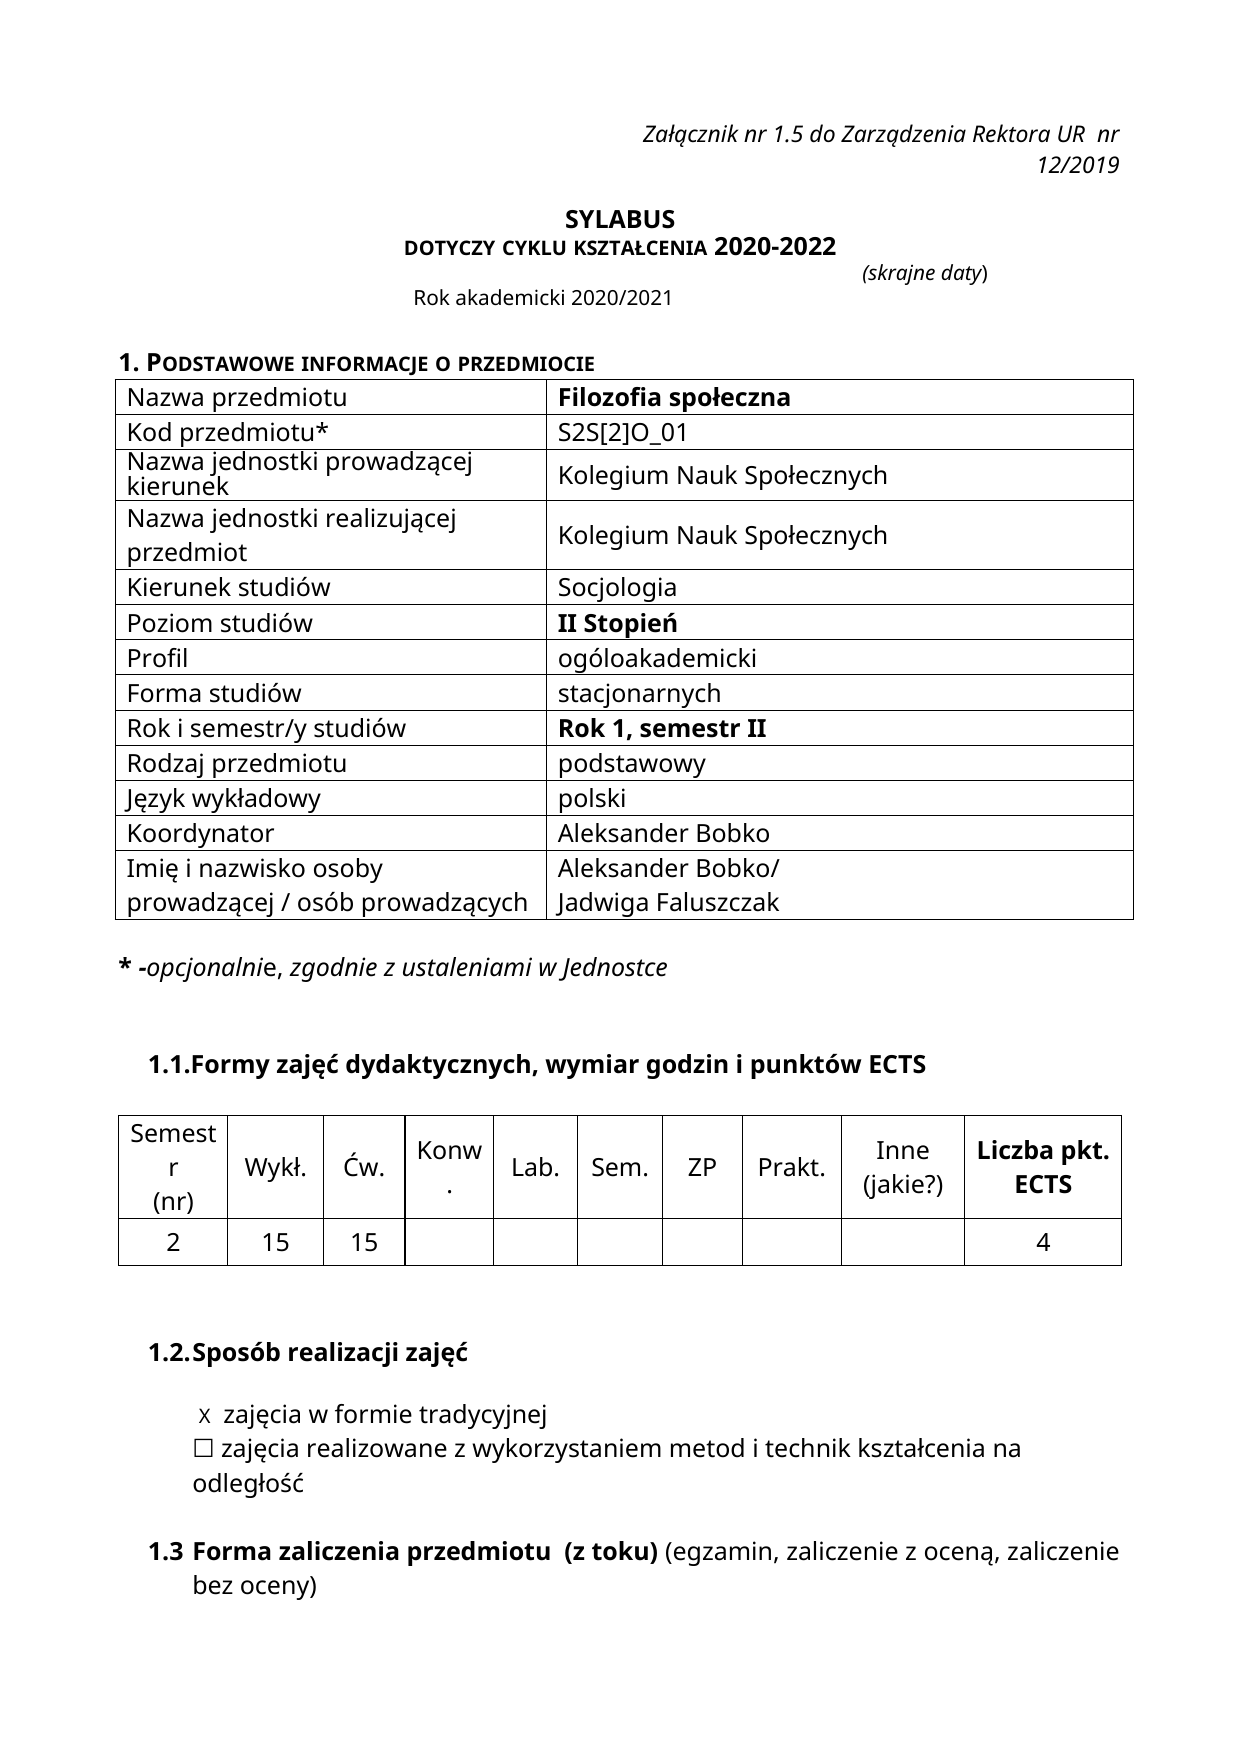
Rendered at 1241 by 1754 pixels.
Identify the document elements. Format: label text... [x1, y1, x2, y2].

table_cell Koordynator [116, 816, 546, 850]
table_cell Socjologia [547, 570, 1133, 604]
table_cell Nazwa jednostki realizującej przedmiot [116, 501, 546, 569]
text Załącznik nr 1.5 do Zarządzenia Rektora UR nr 12/2019 [118, 118, 1122, 181]
table_cell podstawowy [547, 746, 1133, 780]
table_cell [494, 1219, 577, 1265]
table_cell polski [547, 781, 1133, 815]
table_cell stacjonarnych [547, 675, 1133, 709]
text ☐ zajęcia realizowane z wykorzystaniem metod i technik kształcenia na odległość [192, 1431, 1122, 1499]
table_cell 2 [119, 1219, 227, 1265]
table_header Nazwa przedmiotu [116, 380, 546, 414]
table_cell S2S[2]O_01 [547, 415, 1133, 449]
table_cell Kolegium Nauk Społecznych [547, 501, 1133, 569]
table_header Prakt. [743, 1116, 841, 1218]
table_cell 15 [324, 1219, 404, 1265]
table_header Lab. [494, 1116, 577, 1218]
table_cell II Stopień [547, 605, 1133, 639]
table_cell Poziom studiów [116, 605, 546, 639]
table_cell [663, 1219, 742, 1265]
table_cell Imię i nazwisko osoby prowadzącej / osób prowadzących [116, 851, 546, 919]
text SYLABUS [118, 201, 1122, 236]
table_cell Rok 1, semestr II [547, 711, 1133, 744]
text 1.2. Sposób realizacji zajęć [148, 1334, 1122, 1368]
table_cell Kolegium Nauk Społecznych [547, 450, 1133, 500]
table_header Konw. [406, 1116, 493, 1218]
table_cell Aleksander Bobko [547, 816, 1133, 850]
table_cell Kierunek studiów [116, 570, 546, 604]
table_header Semestr (nr) [119, 1116, 227, 1218]
table_cell 15 [228, 1219, 323, 1265]
table_header Filozofia społeczna [547, 380, 1133, 414]
table_cell Rodzaj przedmiotu [116, 746, 546, 780]
table_cell [578, 1219, 662, 1265]
text Rok akademicki 2020/2021 [118, 286, 1122, 311]
text 1.1.Formy zajęć dydaktycznych, wymiar godzin i punktów ECTS [148, 1047, 1122, 1081]
table_header Inne (jakie?) [842, 1116, 964, 1218]
text dotyczy cyklu kształcenia 2020-2022 [118, 236, 1122, 261]
text 1. Podstawowe informacje o przedmiocie [118, 344, 1122, 379]
table_cell Aleksander Bobko/ Jadwiga Faluszczak [547, 851, 1133, 919]
table_cell [406, 1219, 493, 1265]
text 1.3 Forma zaliczenia przedmiotu (z toku) (egzamin, zaliczenie z oceną, zaliczenie bez oceny) [148, 1533, 1122, 1601]
table_cell [743, 1219, 841, 1265]
text (skrajne daty) [118, 261, 1122, 286]
table_cell Profil [116, 640, 546, 674]
table_header Liczba pkt. ECTS [965, 1116, 1121, 1218]
table_cell [842, 1219, 964, 1265]
table_header Sem. [578, 1116, 662, 1218]
table_cell Nazwa jednostki prowadzącej kierunek [116, 450, 546, 500]
table_cell Kod przedmiotu* [116, 415, 546, 449]
table_header Wykł. [228, 1116, 323, 1218]
table_cell Forma studiów [116, 675, 546, 709]
text * -opcjonalnie, zgodnie z ustaleniami w Jednostce [118, 949, 1122, 983]
text x zajęcia w formie tradycyjnej [192, 1397, 1122, 1431]
table_cell ogóloakademicki [547, 640, 1133, 674]
table_header Ćw. [324, 1116, 404, 1218]
table_header ZP [663, 1116, 742, 1218]
table_cell Język wykładowy [116, 781, 546, 815]
table_cell Rok i semestr/y studiów [116, 711, 546, 744]
table_cell 4 [965, 1219, 1121, 1265]
